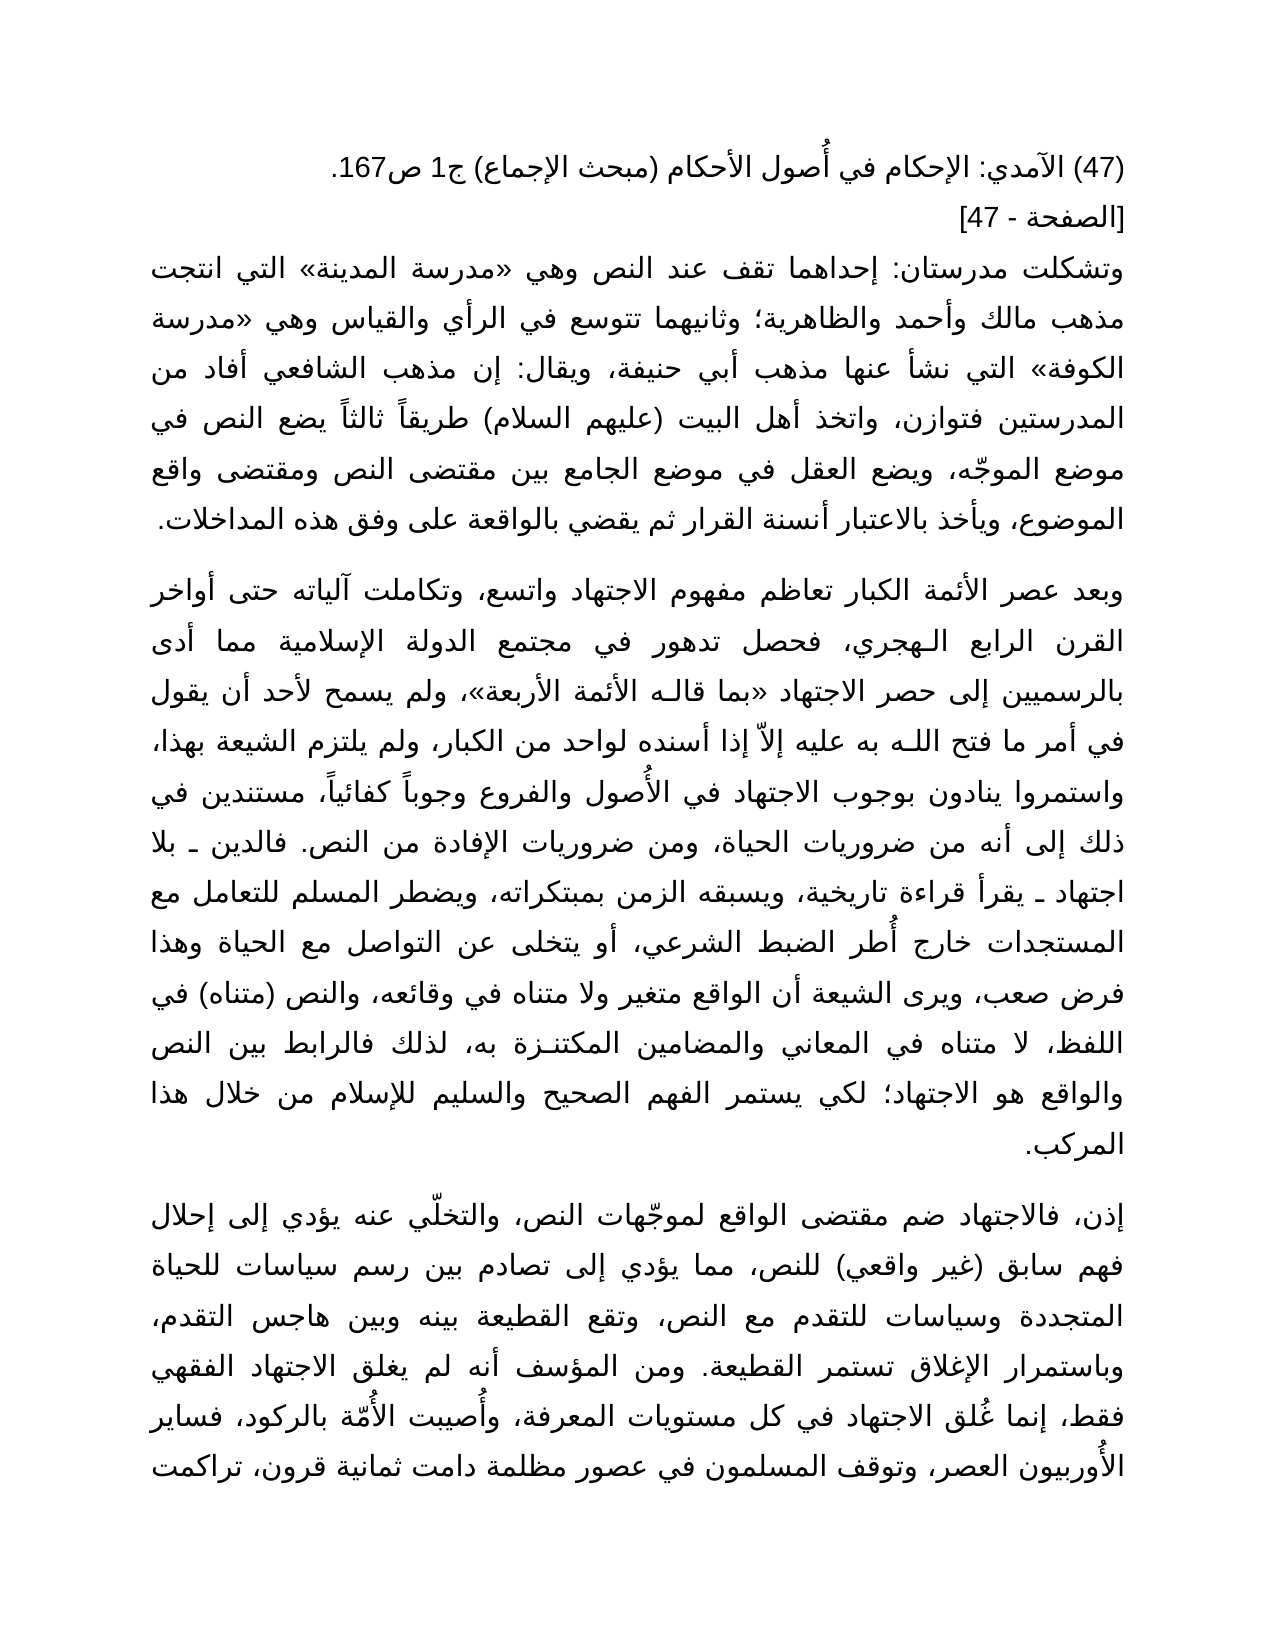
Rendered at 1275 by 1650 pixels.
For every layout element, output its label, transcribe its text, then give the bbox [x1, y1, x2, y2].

text (47) الآمدي: الإحكام في أُصول الأحكام (مبحث الإجماع) ج1 ص167. [150, 150, 1125, 183]
text [الصفحة - 47] [150, 200, 1125, 234]
text وبعد عصر الأئمة الكبار تعاظم مفهوم الاجتهاد واتسع، وتكاملت آلياته حتى أواخر القرن الرابع الـهجري، فحصل تدهور في مجتمع الدولة الإسلامية مما أدى بالرسميين إلى حصر الاجتهاد «بما قالـه الأئمة الأربعة»، ولم يسمح لأحد أن يقول في أمر ما فتح اللـه به عليه إلاّ إذا أسنده لواحد من الكبار، ولم يلتزم الشيعة بهذا، واستمروا ينادون بوجوب الاجتهاد في الأُصول والفروع وجوباً كفائياً، مستندين في ذلك إلى أنه من ضروريات الحياة، ومن ضروريات الإفادة من النص. فالدين ـ بلا اجتهاد ـ يقرأ قراءة تاريخية، ويسبقه الزمن بمبتكراته، ويضطر المسلم للتعامل مع المستجدات خارج أُطر الضبط الشرعي، أو يتخلى عن التواصل مع الحياة وهذا فرض صعب، ويرى الشيعة أن الواقع متغير ولا متناه في وقائعه، والنص (متناه) في اللفظ، لا متناه في المعاني والمضامين المكتنـزة به، لذلك فالرابط بين النص والواقع هو الاجتهاد؛ لكي يستمر الفهم الصحيح والسليم للإسلام من خلال هذا المركب. [150, 573, 1125, 1160]
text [150, 1198, 1125, 1483]
text وتشكلت مدرستان: إحداهما تقف عند النص وهي «مدرسة المدينة» التي انتجت مذهب مالك وأحمد والظاهرية؛ وثانيهما تتوسع في الرأي والقياس وهي «مدرسة الكوفة» التي نشأ عنها مذهب أبي حنيفة، ويقال: إن مذهب الشافعي أفاد من المدرستين فتوازن، واتخذ أهل البيت (عليهم السلام) طريقاً ثالثاً يضع النص في موضع الموجّه، ويضع العقل في موضع الجامع بين مقتضى النص ومقتضى واقع الموضوع، ويأخذ بالاعتبار أنسنة القرار ثم يقضي بالواقعة على وفق هذه المداخلات. [150, 251, 1125, 536]
